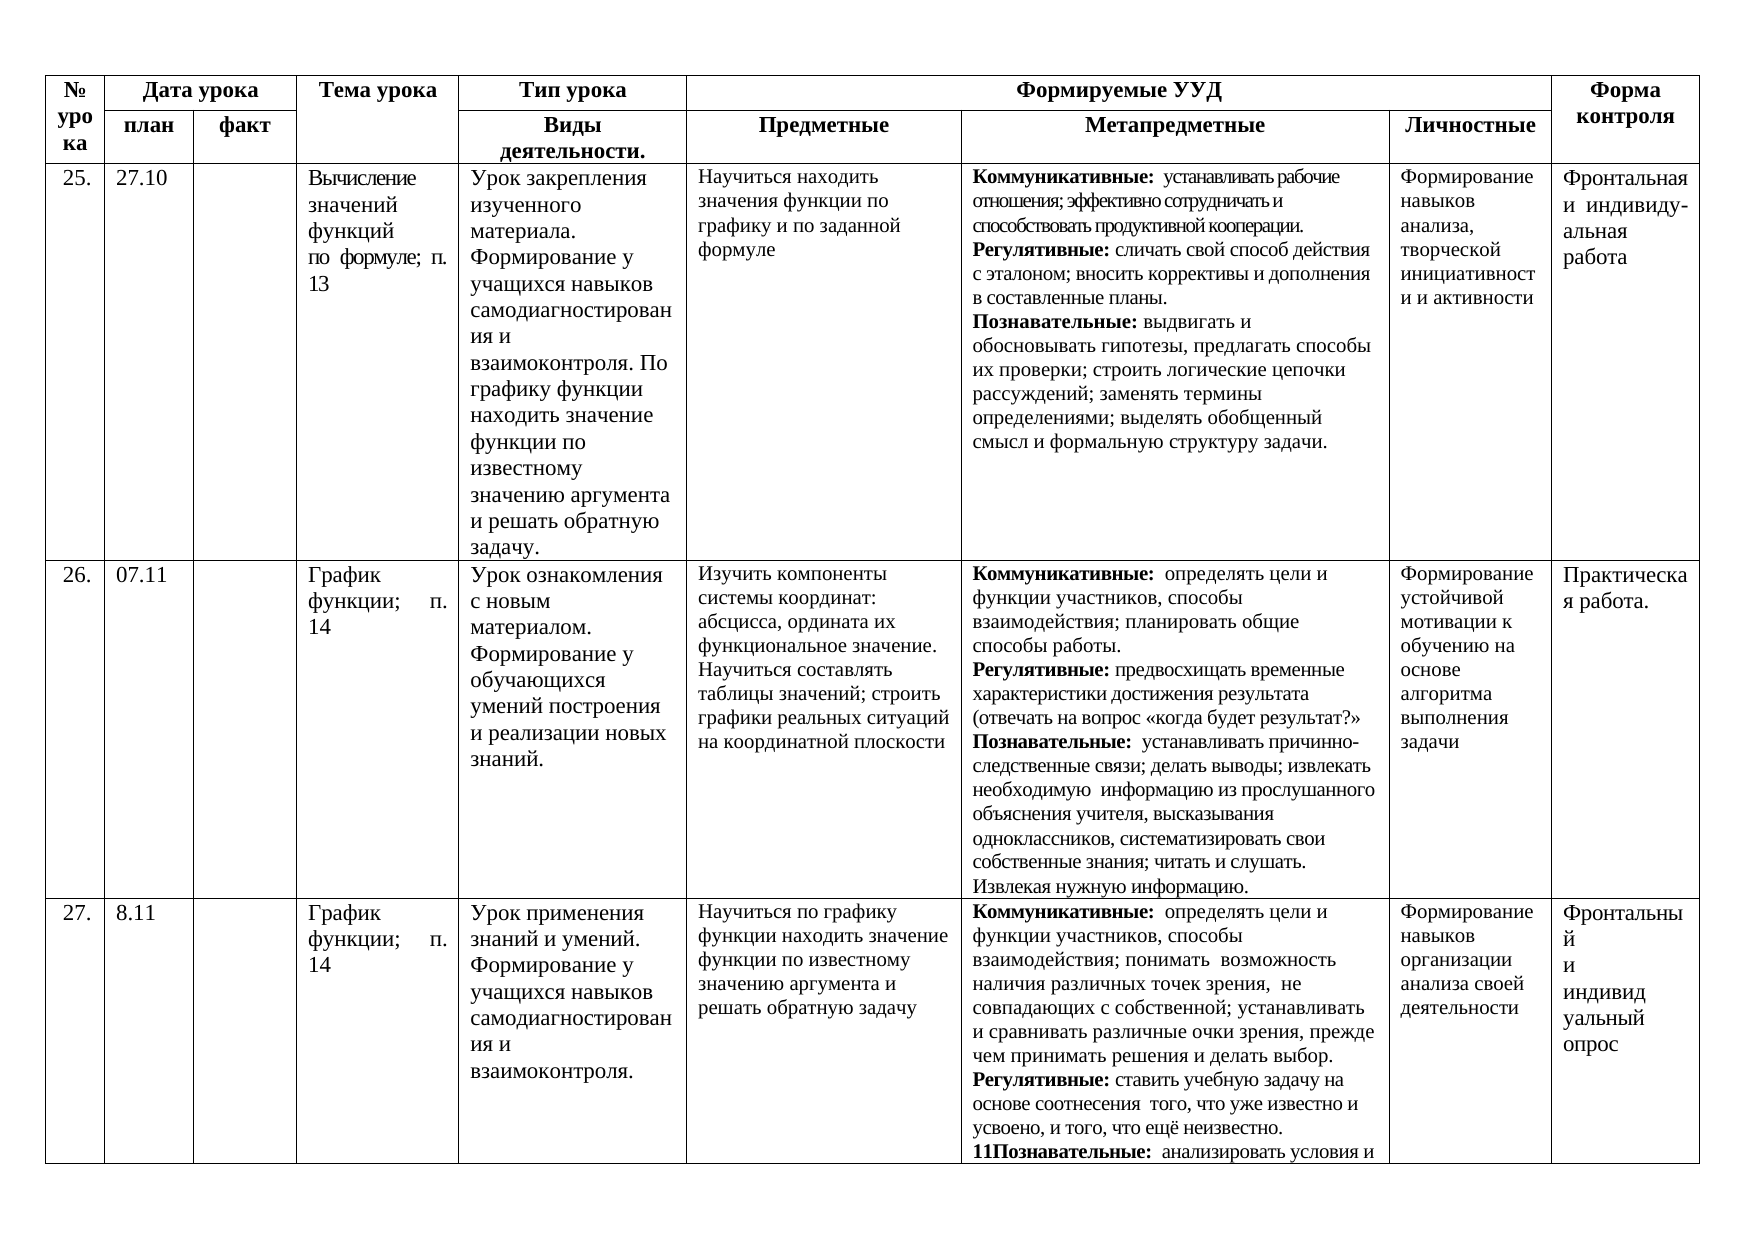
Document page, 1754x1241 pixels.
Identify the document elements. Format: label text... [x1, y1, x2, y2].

table_cell Практическая работа. [1552, 561, 1699, 898]
table_cell Коммуникативные: определять цели и функции участников, способы взаимодействия; планировать общие способы работы. Регулятивные: предвосхищать временные характеристики достижения результата (отвечать на вопрос «когда будет результат?» Познавательные: устанавливать причинно-следственные связи; делать выводы; извлекать необходимую информацию из прослушанного объяснения учителя, высказывания одноклассников, систематизировать свои собственные знания; читать и слушать. Извлекая нужную информацию. [962, 561, 1389, 898]
table_cell Формирование устойчивой мотивации к обучению на основе алгоритма выполнения задачи [1390, 561, 1551, 898]
table_header Форма контроля [1552, 76, 1699, 163]
table_cell Фронтальный и индивидуальный опрос [1552, 899, 1699, 1163]
table_cell Формирование навыков анализа, творческой инициативности и активности [1390, 164, 1551, 560]
table_cell 27.10 [105, 164, 193, 560]
table_header Тема урока [297, 76, 458, 163]
table_header Формируемые УУД [687, 76, 1551, 109]
table_header № уро ка [46, 76, 104, 163]
table_cell 07.11 [105, 561, 193, 898]
table_cell Личностные [1390, 111, 1551, 163]
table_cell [962, 164, 1389, 560]
table_cell [194, 899, 296, 1163]
table_cell [194, 561, 296, 898]
table_cell [46, 899, 104, 1163]
table_cell факт [194, 111, 296, 163]
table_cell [962, 899, 1389, 1163]
table_cell [46, 164, 104, 560]
table_cell [46, 561, 104, 898]
table_cell Урок ознакомления с новым материалом. Формирование у обучающихся умений построения и реализации новых знаний. [459, 561, 686, 898]
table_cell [297, 164, 458, 560]
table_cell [1390, 899, 1551, 1163]
table_cell Метапредметные [962, 111, 1389, 163]
table_cell График функции; п. 14 [297, 899, 458, 1163]
table_cell 8.11 [105, 899, 193, 1163]
table_header Дата урока [105, 76, 296, 109]
table_cell [194, 164, 296, 560]
table_cell Изучить компоненты системы координат: абсцисса, ордината их функциональное значение. Научиться составлять таблицы значений; строить графики реальных ситуаций на координатной плоскости [687, 561, 961, 898]
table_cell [687, 899, 961, 1163]
table_header Тип урока [459, 76, 686, 109]
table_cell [459, 899, 686, 1163]
table_cell Предметные [687, 111, 961, 163]
table_cell план [105, 111, 193, 163]
table_cell Научиться находить значения функции по графику и по заданной формуле [687, 164, 961, 560]
table_cell Виды деятельности. [459, 111, 686, 163]
table_cell Фронтальная и индивидуальная работа [1552, 164, 1699, 560]
table_cell График функции; п. 14 [297, 561, 458, 898]
table_cell Урок закрепления изученного материала. Формирование у учащихся навыков самодиагностирования и взаимоконтроля. По графику функции находить значение функции по известному значению аргумента и решать обратную задачу. [459, 164, 686, 560]
